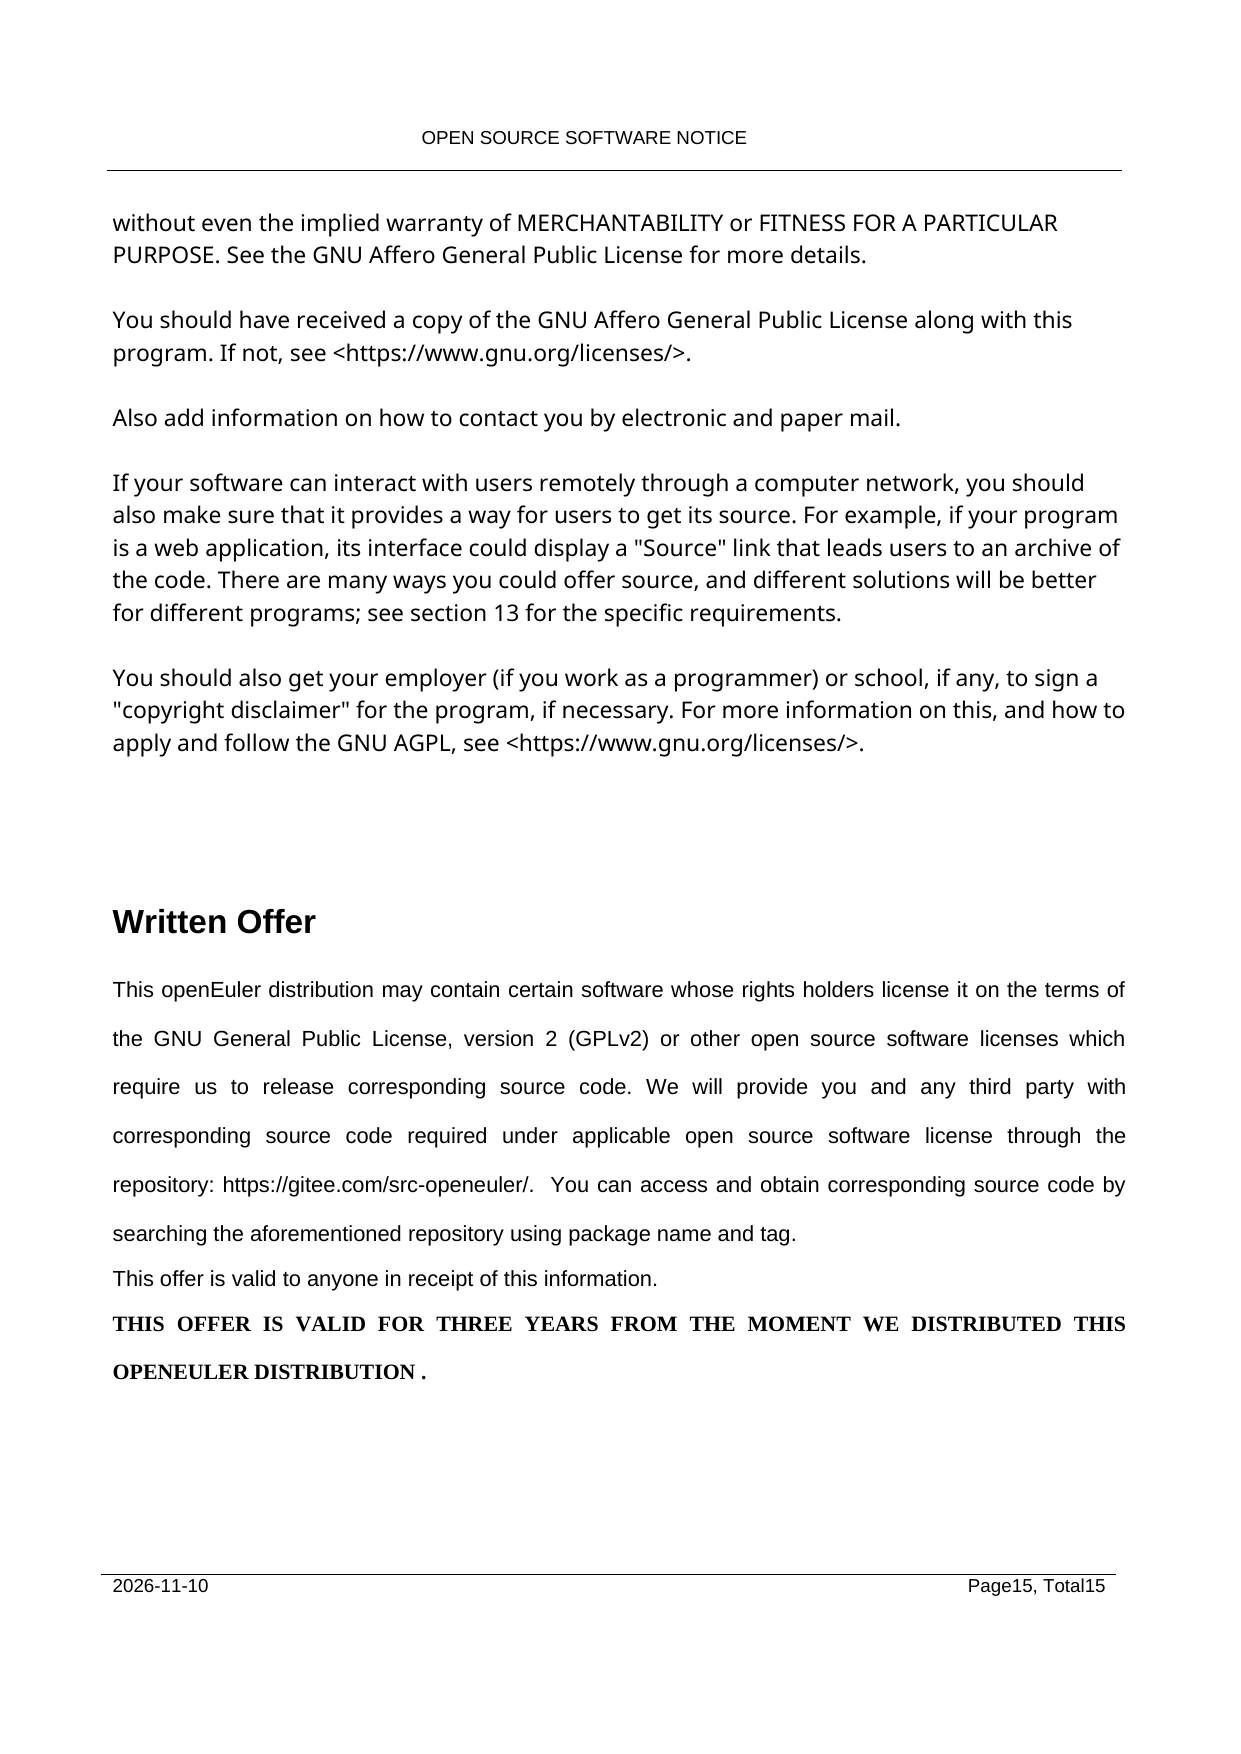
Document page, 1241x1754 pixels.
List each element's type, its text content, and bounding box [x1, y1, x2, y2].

text Also add information on how to contact you by electronic and paper mail. [112, 401, 1128, 434]
text THIS OFFER IS VALID FOR THREE YEARS FROM THE MOMENT WE DISTRIBUTED THIS OPENEULER DISTRIBUTION . [112, 1307, 1128, 1388]
text You should have received a copy of the GNU Affero General Public License along with this program. If not, see <https://www.gnu.org/licenses/>. [112, 304, 1128, 369]
text You should also get your employer (if you work as a programmer) or school, if any, to sign a "copyright disclaimer" for the program, if necessary. For more information on this, and how to apply and follow the GNU AGPL, see <https://www.gnu.org/licenses/>. [112, 661, 1128, 759]
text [112, 206, 1128, 271]
text This offer is valid to anyone in receipt of this information. [112, 1262, 1128, 1294]
text If your software can interact with users remotely through a computer network, you should also make sure that it provides a way for users to get its source. For example, if your program is a web application, its interface could display a "Source" link that leads users to an archive of the code. There are many ways you could offer source, and different solutions will be better for different programs; see section 13 for the specific requirements. [112, 466, 1128, 629]
text This openEuler distribution may contain certain software whose rights holders license it on the terms of the GNU General Public License, version 2 (GPLv2) or other open source software licenses which require us to release corresponding source code. We will provide you and any third party with corresponding source code required under applicable open source software license through the repository: https://gitee.com/src-openeuler/. You can access and obtain corresponding source code by searching the aforementioned repository using package name and tag. [112, 973, 1128, 1249]
text Written Offer [112, 889, 1128, 954]
